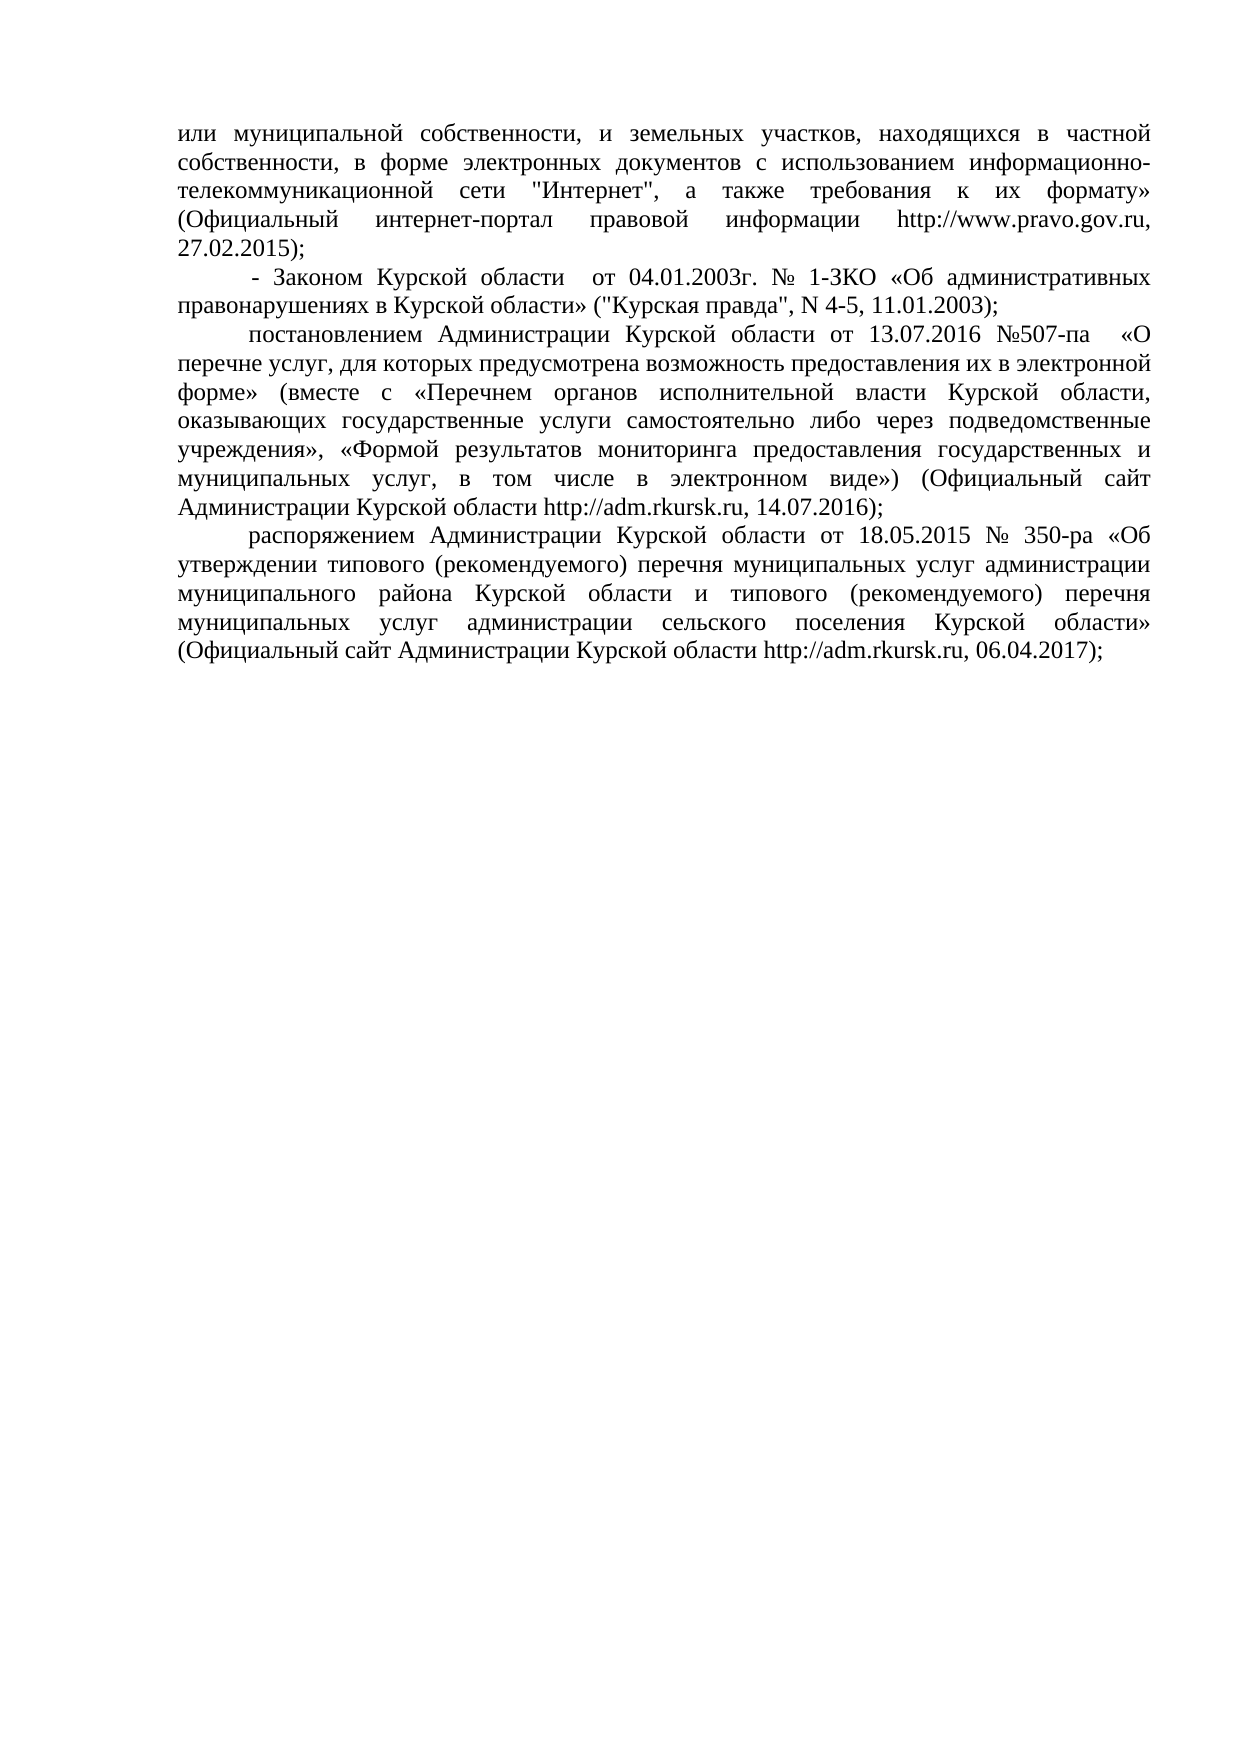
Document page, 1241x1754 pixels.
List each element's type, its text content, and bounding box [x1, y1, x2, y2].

text постановлением Администрации Курской области от 13.07.2016 №507-па «О перечне услуг, для которых предусмотрена возможность предоставления их в электронной форме» (вместе с «Перечнем органов исполнительной власти Курской области, оказывающих государственные услуги самостоятельно либо через подведомственные учреждения», «Формой результатов мониторинга предоставления государственных и муниципальных услуг, в том числе в электронном виде») (Официальный сайт Администрации Курской области http://adm.rkursk.ru, 14.07.2016); [177, 319, 1152, 521]
text - Законом Курской области от 04.01.2003г. № 1-ЗКО «Об административных правонарушениях в Курской области» ("Курская правда", N 4-5, 11.01.2003); [177, 262, 1152, 319]
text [177, 118, 1152, 262]
text распоряжением Администрации Курской области от 18.05.2015 № 350-ра «Об утверждении типового (рекомендуемого) перечня муниципальных услуг администрации муниципального района Курской области и типового (рекомендуемого) перечня муниципальных услуг администрации сельского поселения Курской области» (Официальный сайт Администрации Курской области http://adm.rkursk.ru, 06.04.2017); [177, 521, 1152, 664]
